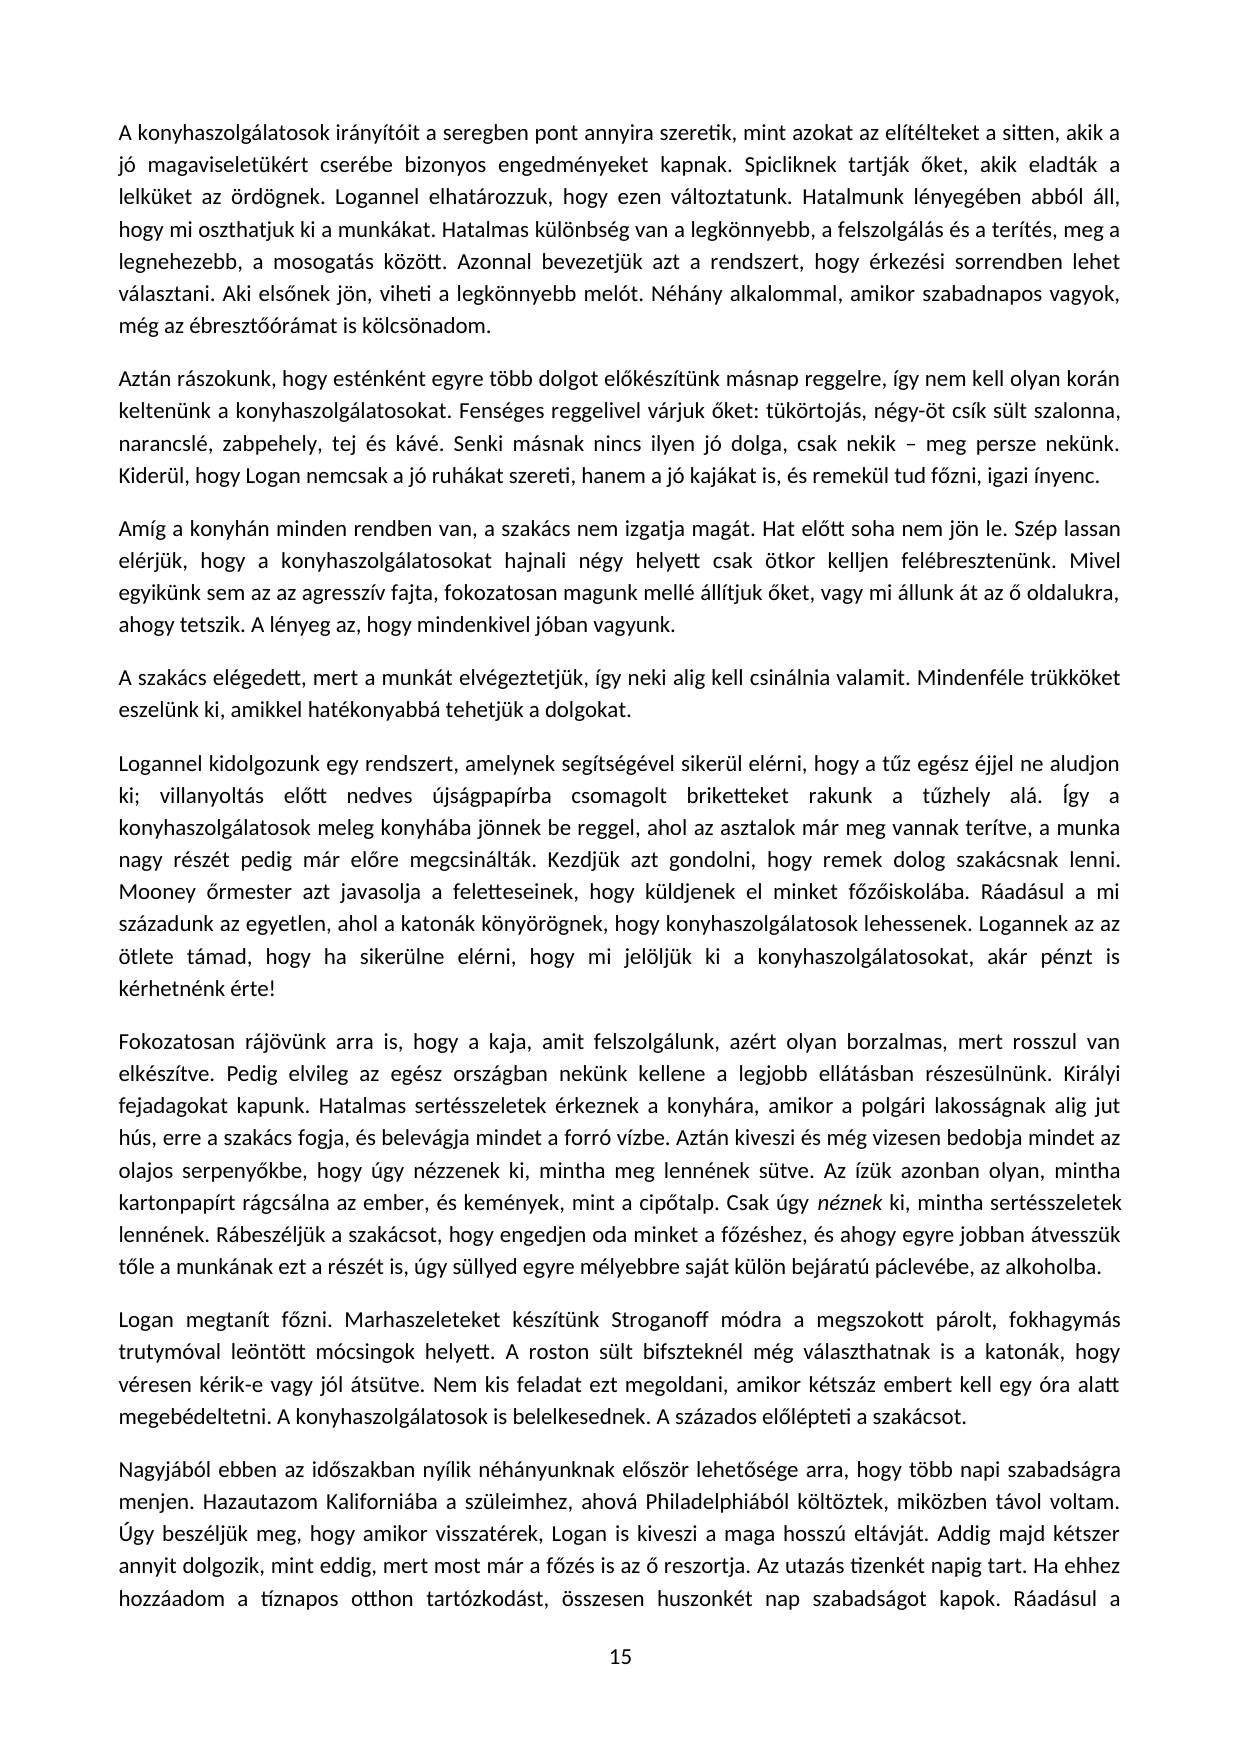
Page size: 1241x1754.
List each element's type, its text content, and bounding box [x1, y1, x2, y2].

text A konyhaszolgálatosok irányítóit a seregben pont annyira szeretik, mint azokat az elítélteket a sitten, akik a jó magaviseletükért cserébe bizonyos engedményeket kapnak. Spicliknek tartják őket, akik eladták a lelküket az ördögnek. Logannel elhatározzuk, hogy ezen változtatunk. Hatalmunk lényegében abból áll, hogy mi oszthatjuk ki a munkákat. Hatalmas különbség van a legkönnyebb, a felszolgálás és a terítés, meg a legnehezebb, a mosogatás között. Azonnal bevezetjük azt a rendszert, hogy érkezési sorrendben lehet választani. Aki elsőnek jön, viheti a legkönnyebb melót. Néhány alkalommal, amikor szabadnapos vagyok, még az ébresztőórámat is kölcsönadom. [118, 118, 1122, 339]
text Aztán rászokunk, hogy esténként egyre több dolgot előkészítünk másnap reggelre, így nem kell olyan korán keltenünk a konyhaszolgálatosokat. Fenséges reggelivel várjuk őket: tükörtojás, négy-öt csík sült szalonna, narancslé, zabpehely, tej és kávé. Senki másnak nincs ilyen jó dolga, csak nekik – meg persze nekünk. Kiderül, hogy Logan nemcsak a jó ruhákat szereti, hanem a jó kajákat is, és remekül tud főzni, igazi ínyenc. [118, 364, 1122, 489]
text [118, 1455, 1122, 1612]
text Logan megtanít főzni. Marhaszeleteket készítünk Stroganoff módra a megszokott párolt, fokhagymás trutymóval leöntött mócsingok helyett. A roston sült bifszteknél még választhatnak is a katonák, hogy véresen kérik-e vagy jól átsütve. Nem kis feladat ezt megoldani, amikor kétszáz embert kell egy óra alatt megebédeltetni. A konyhaszolgálatosok is belelkesednek. A százados előlépteti a szakácsot. [118, 1305, 1122, 1430]
text A szakács elégedett, mert a munkát elvégeztetjük, így neki alig kell csinálnia valamit. Mindenféle trükköket eszelünk ki, amikkel hatékonyabbá tehetjük a dolgokat. [118, 663, 1122, 724]
text Logannel kidolgozunk egy rendszert, amelynek segítségével sikerül elérni, hogy a tűz egész éjjel ne aludjon ki; villanyoltás előtt nedves újságpapírba csomagolt briketteket rakunk a tűzhely alá. Így a konyhaszolgálatosok meleg konyhába jönnek be reggel, ahol az asztalok már meg vannak terítve, a munka nagy részét pedig már előre megcsinálták. Kezdjük azt gondolni, hogy remek dolog szakácsnak lenni. Mooney őrmester azt javasolja a feletteseinek, hogy küldjenek el minket főzőiskolába. Ráadásul a mi századunk az egyetlen, ahol a katonák könyörögnek, hogy konyhaszolgálatosok lehessenek. Logannek az az ötlete támad, hogy ha sikerülne elérni, hogy mi jelöljük ki a konyhaszolgálatosokat, akár pénzt is kérhetnénk érte! [118, 749, 1122, 1002]
text Fokozatosan rájövünk arra is, hogy a kaja, amit felszolgálunk, azért olyan borzalmas, mert rosszul van elkészítve. Pedig elvileg az egész országban nekünk kellene a legjobb ellátásban részesülnünk. Királyi fejadagokat kapunk. Hatalmas sertésszeletek érkeznek a konyhára, amikor a polgári lakosságnak alig jut hús, erre a szakács fogja, és belevágja mindet a forró vízbe. Aztán kiveszi és még vizesen bedobja mindet az olajos serpenyőkbe, hogy úgy nézzenek ki, mintha meg lennének sütve. Az ízük azonban olyan, mintha kartonpapírt rágcsálna az ember, és kemények, mint a cipőtalp. Csak úgy néznek ki, mintha sertésszeletek lennének. Rábeszéljük a szakácsot, hogy engedjen oda minket a főzéshez, és ahogy egyre jobban átvesszük tőle a munkának ezt a részét is, úgy süllyed egyre mélyebbre saját külön bejáratú páclevébe, az alkoholba. [118, 1027, 1122, 1280]
text Amíg a konyhán minden rendben van, a szakács nem izgatja magát. Hat előtt soha nem jön le. Szép lassan elérjük, hogy a konyhaszolgálatosokat hajnali négy helyett csak ötkor kelljen felébresztenünk. Mivel egyikünk sem az az agresszív fajta, fokozatosan magunk mellé állítjuk őket, vagy mi állunk át az ő oldalukra, ahogy tetszik. A lényeg az, hogy mindenkivel jóban vagyunk. [118, 514, 1122, 638]
